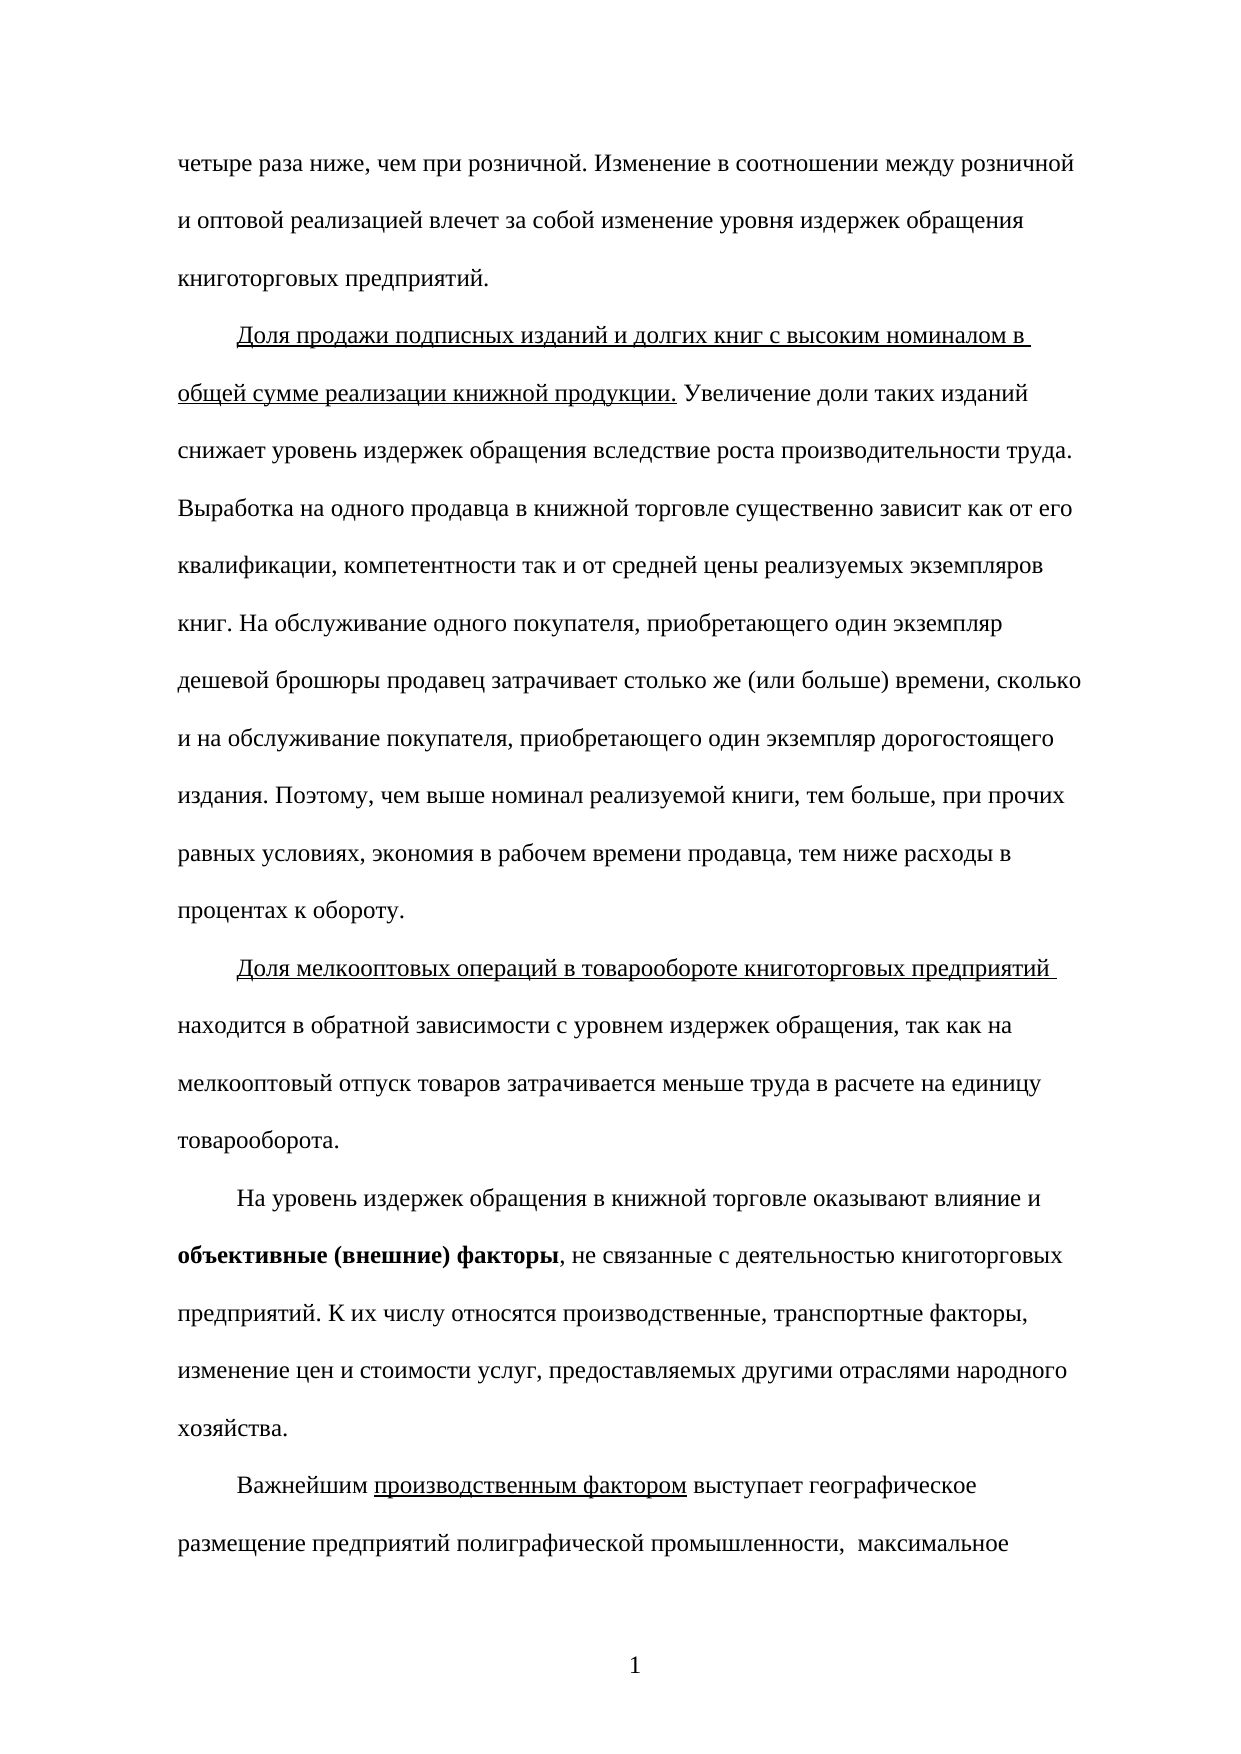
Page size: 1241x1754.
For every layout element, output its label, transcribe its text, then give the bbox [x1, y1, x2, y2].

text Доля мелкооптовых операций в товарообороте книготорговых предприятий находится в обратной зависимости с уровнем издержек обращения, так как на мелкооптовый отпуск товаров затрачивается меньше труда в расчете на единицу товарооборота. [177, 953, 1092, 1154]
text Доля продажи подписных изданий и долгих книг с высоким номиналом в общей сумме реализации книжной продукции. Увеличение доли таких изданий снижает уровень издержек обращения вследствие роста производительности труда. Выработка на одного продавца в книжной торговле существенно зависит как от его квалификации, компетентности так и от средней цены реализуемых экземпляров книг. На обслуживание одного покупателя, приобретающего один экземпляр дешевой брошюры продавец затрачивает столько же (или больше) времени, сколько и на обслуживание покупателя, приобретающего один экземпляр дорогостоящего издания. Поэтому, чем выше номинал реализуемой книги, тем больше, при прочих равных условиях, экономия в рабочем времени продавца, тем ниже расходы в процентах к обороту. [177, 320, 1092, 924]
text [177, 1470, 1092, 1556]
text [177, 148, 1092, 291]
text На уровень издержек обращения в книжной торговле оказывают влияние и объективные (внешние) факторы, не связанные с деятельностью книготорговых предприятий. К их числу относятся производственные, транспортные факторы, изменение цен и стоимости услуг, предоставляемых другими отраслями народного хозяйства. [177, 1183, 1092, 1441]
